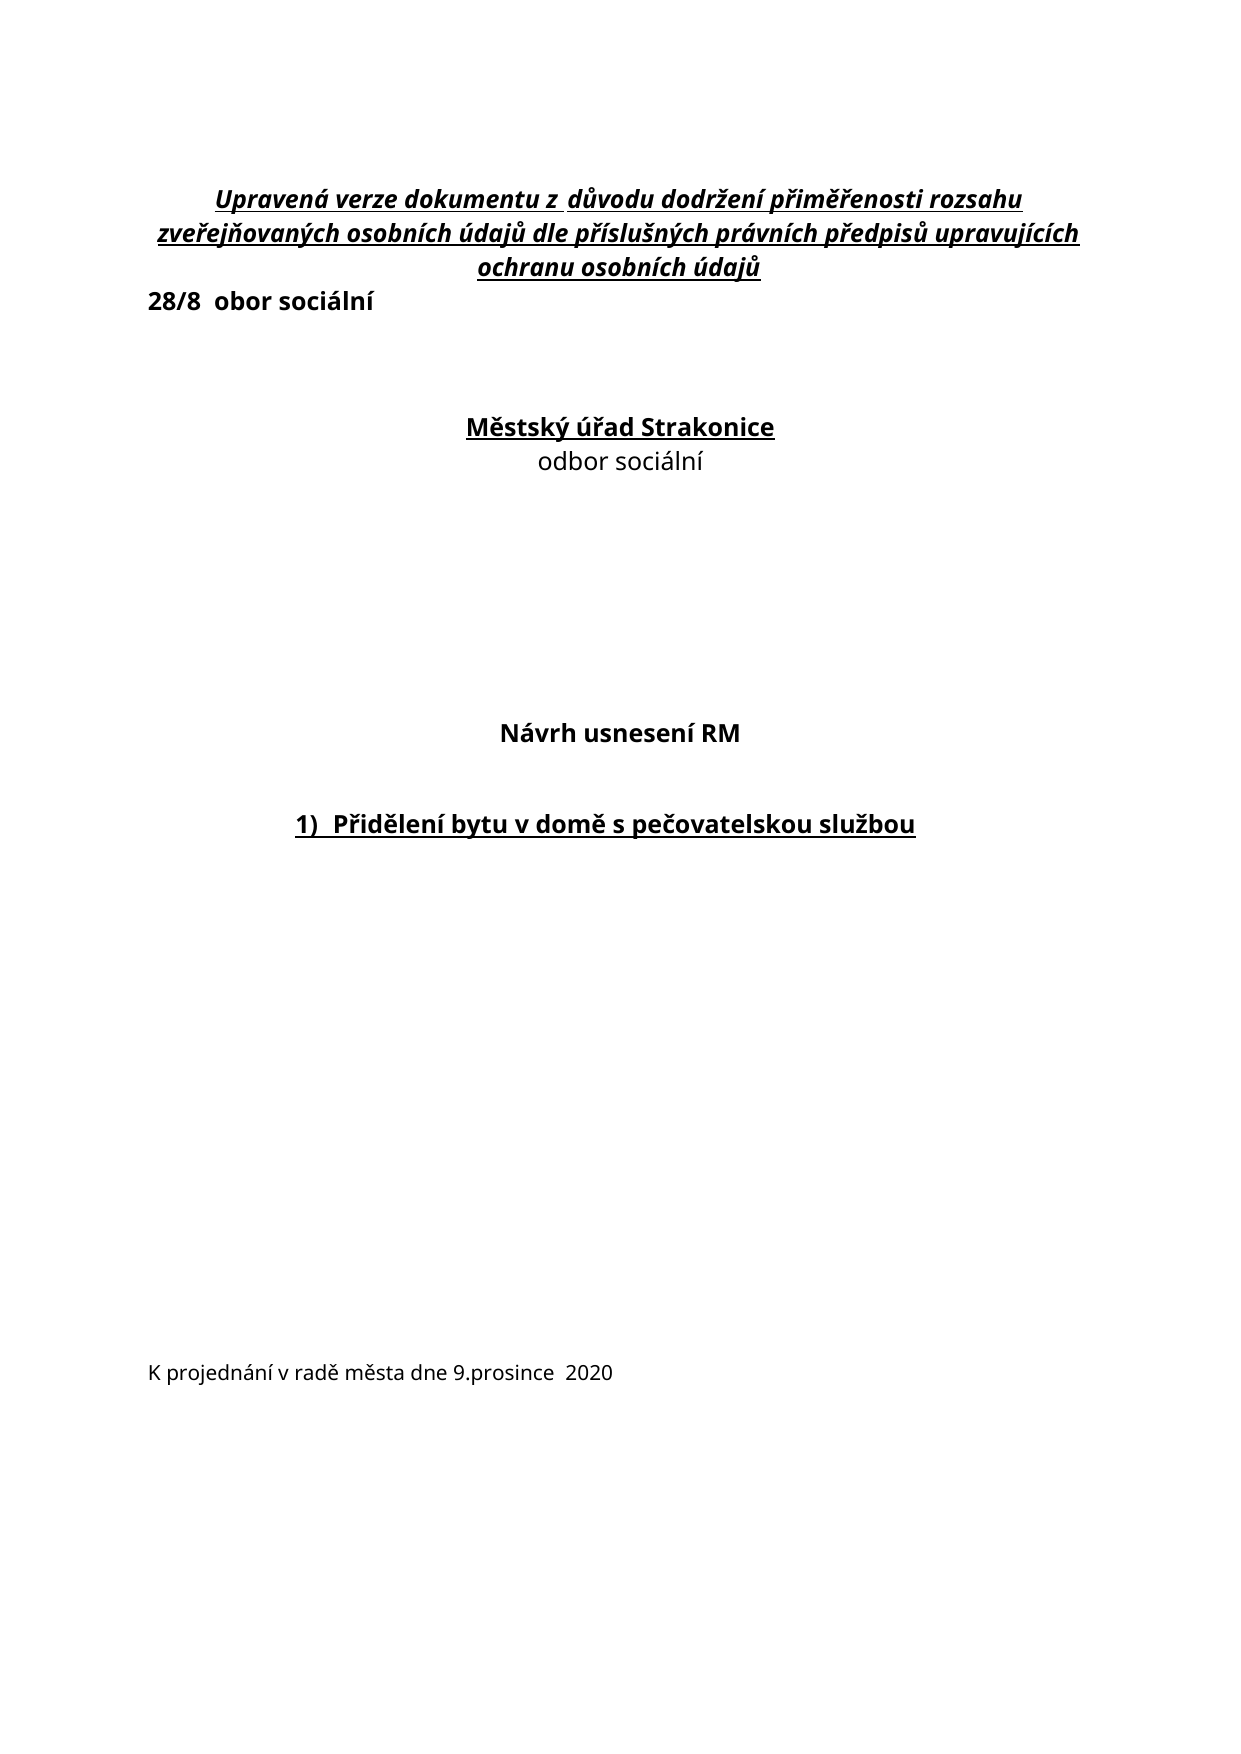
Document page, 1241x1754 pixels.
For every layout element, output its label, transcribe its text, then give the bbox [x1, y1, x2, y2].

text Návrh usnesení RM [148, 716, 1093, 750]
list Přidělení bytu v domě s pečovatelskou službou [295, 807, 1093, 841]
text odbor sociální [148, 443, 1093, 478]
text Upravená verze dokumentu z důvodu dodržení přiměřenosti rozsahu zveřejňovaných osobních údajů dle příslušných právních předpisů upravujících ochranu osobních údajů [148, 182, 1093, 284]
subtitle 28/8 obor sociální [148, 284, 1093, 318]
text K projednání v radě města dne 9.prosince 2020 [148, 1358, 1093, 1387]
text Městský úřad Strakonice [148, 409, 1093, 443]
